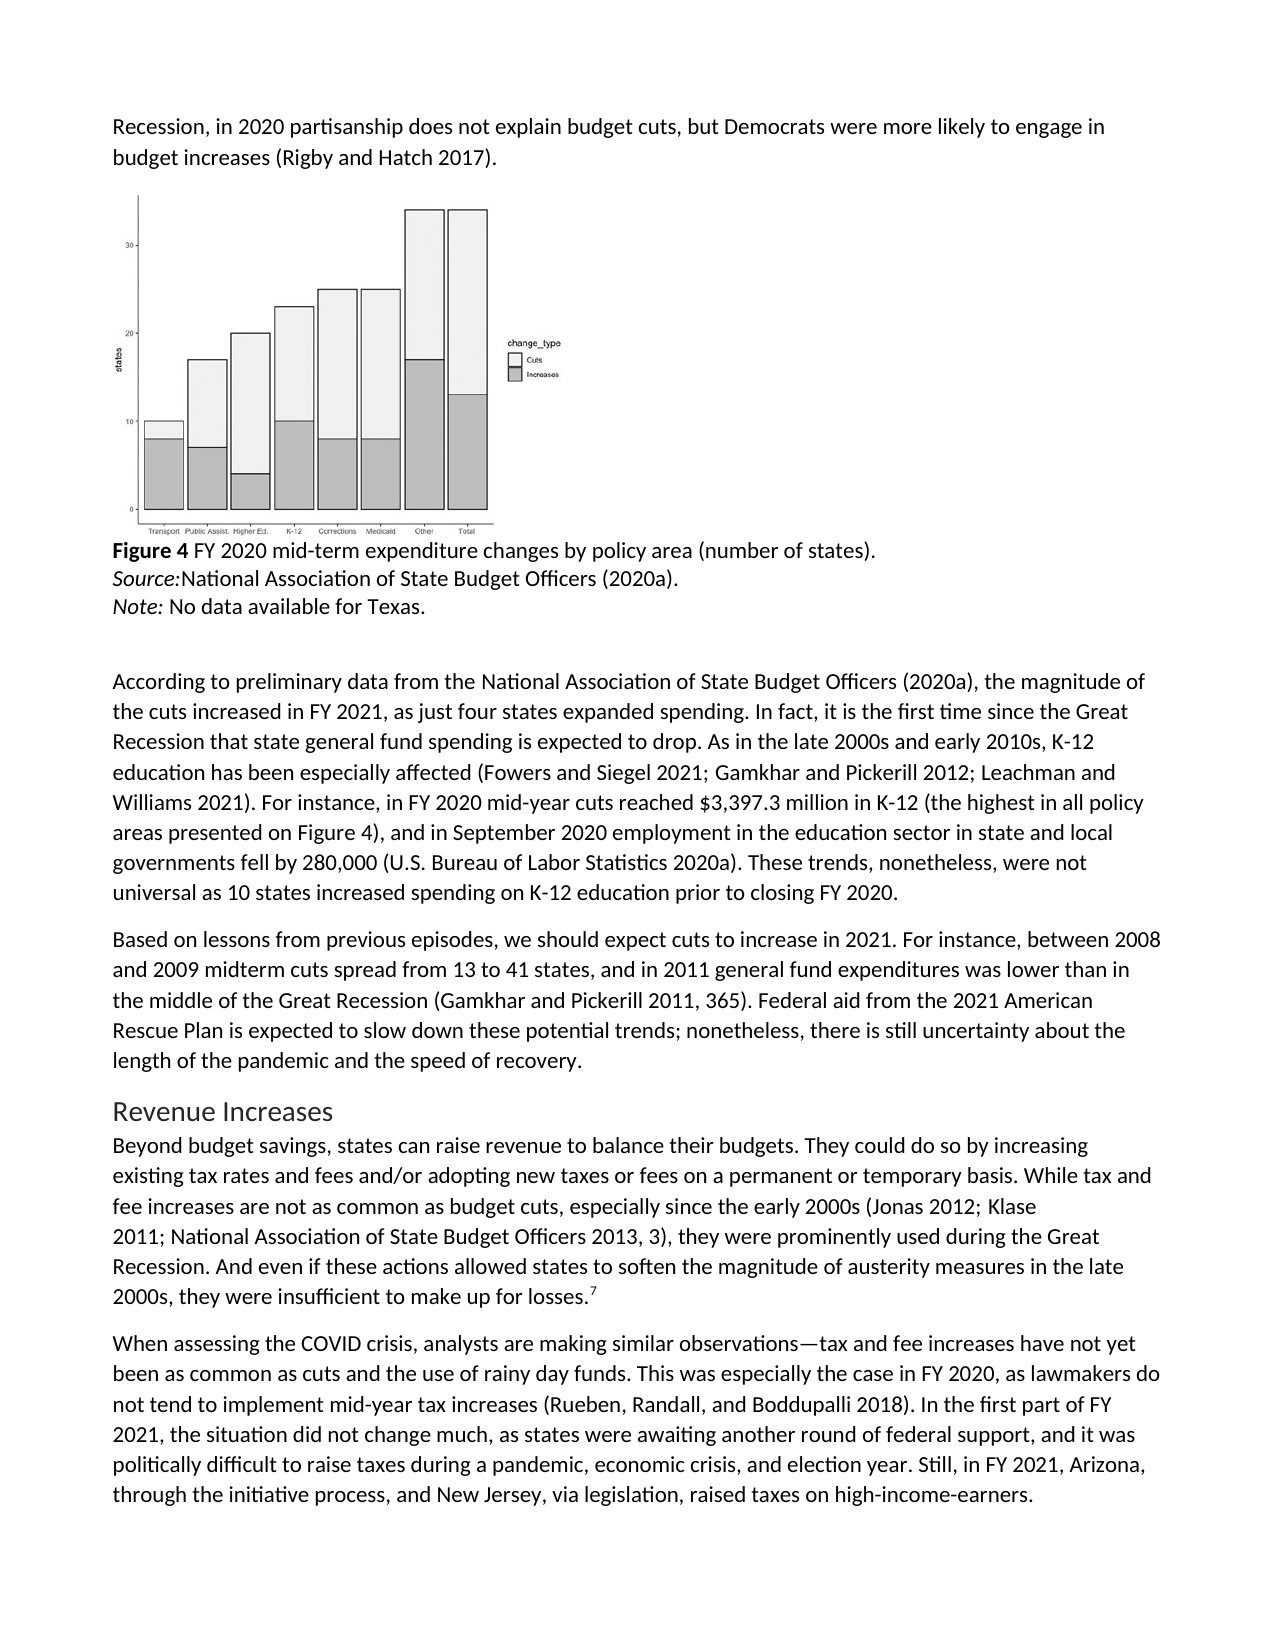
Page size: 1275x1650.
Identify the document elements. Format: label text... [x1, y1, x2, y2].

text When assessing the COVID crisis, analysts are making similar observations—tax and fee increases have not yet been as common as cuts and the use of rainy day funds. This was especially the case in FY 2020, as lawmakers do not tend to implement mid-year tax increases (Rueben, Randall, and Boddupalli 2018). In the first part of FY 2021, the situation did not change much, as states were awaiting another round of federal support, and it was politically difficult to raise taxes during a pandemic, economic crisis, and election year. Still, in FY 2021, Arizona, through the initiative process, and New Jersey, via legislation, raised taxes on high-income-earners. [112, 1329, 1162, 1508]
subtitle Revenue Increases [112, 1093, 1162, 1129]
text Based on lessons from previous episodes, we should expect cuts to increase in 2021. For instance, between 2008 and 2009 midterm cuts spread from 13 to 41 states, and in 2011 general fund expenditures was lower than in the middle of the Great Recession (Gamkhar and Pickerill 2011, 365). Federal aid from the 2021 American Rescue Plan is expected to slow down these potential trends; nonetheless, there is still uncertainty about the length of the pandemic and the speed of recovery. [112, 925, 1162, 1074]
picture [112, 189, 563, 536]
text According to preliminary data from the National Association of State Budget Officers (2020a), the magnitude of the cuts increased in FY 2021, as just four states expanded spending. In fact, it is the first time since the Great Recession that state general fund spending is expected to drop. As in the late 2000s and early 2010s, K-12 education has been especially affected (Fowers and Siegel 2021; Gamkhar and Pickerill 2012; Leachman and Williams 2021). For instance, in FY 2020 mid-year cuts reached $3,397.3 million in K-12 (the highest in all policy areas presented on Figure 4), and in September 2020 employment in the education sector in state and local governments fell by 280,000 (U.S. Bureau of Labor Statistics 2020a). These trends, nonetheless, were not universal as 10 states increased spending on K-12 education prior to closing FY 2020. [112, 667, 1162, 906]
text Beyond budget savings, states can raise revenue to balance their budgets. They could do so by increasing existing tax rates and fees and/or adopting new taxes or fees on a permanent or temporary basis. While tax and fee increases are not as common as budget cuts, especially since the early 2000s (Jonas 2012; Klase 2011; National Association of State Budget Officers 2013, 3), they were prominently used during the Great Recession. And even if these actions allowed states to soften the magnitude of austerity measures in the late 2000s, they were insufficient to make up for losses.7 [112, 1131, 1162, 1311]
text Source:National Association of State Budget Officers (2020a). [112, 564, 1162, 592]
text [112, 112, 1162, 171]
text Figure 4 FY 2020 mid-term expenditure changes by policy area (number of states). [112, 536, 1162, 564]
text Note: No data available for Texas. [112, 592, 1162, 620]
